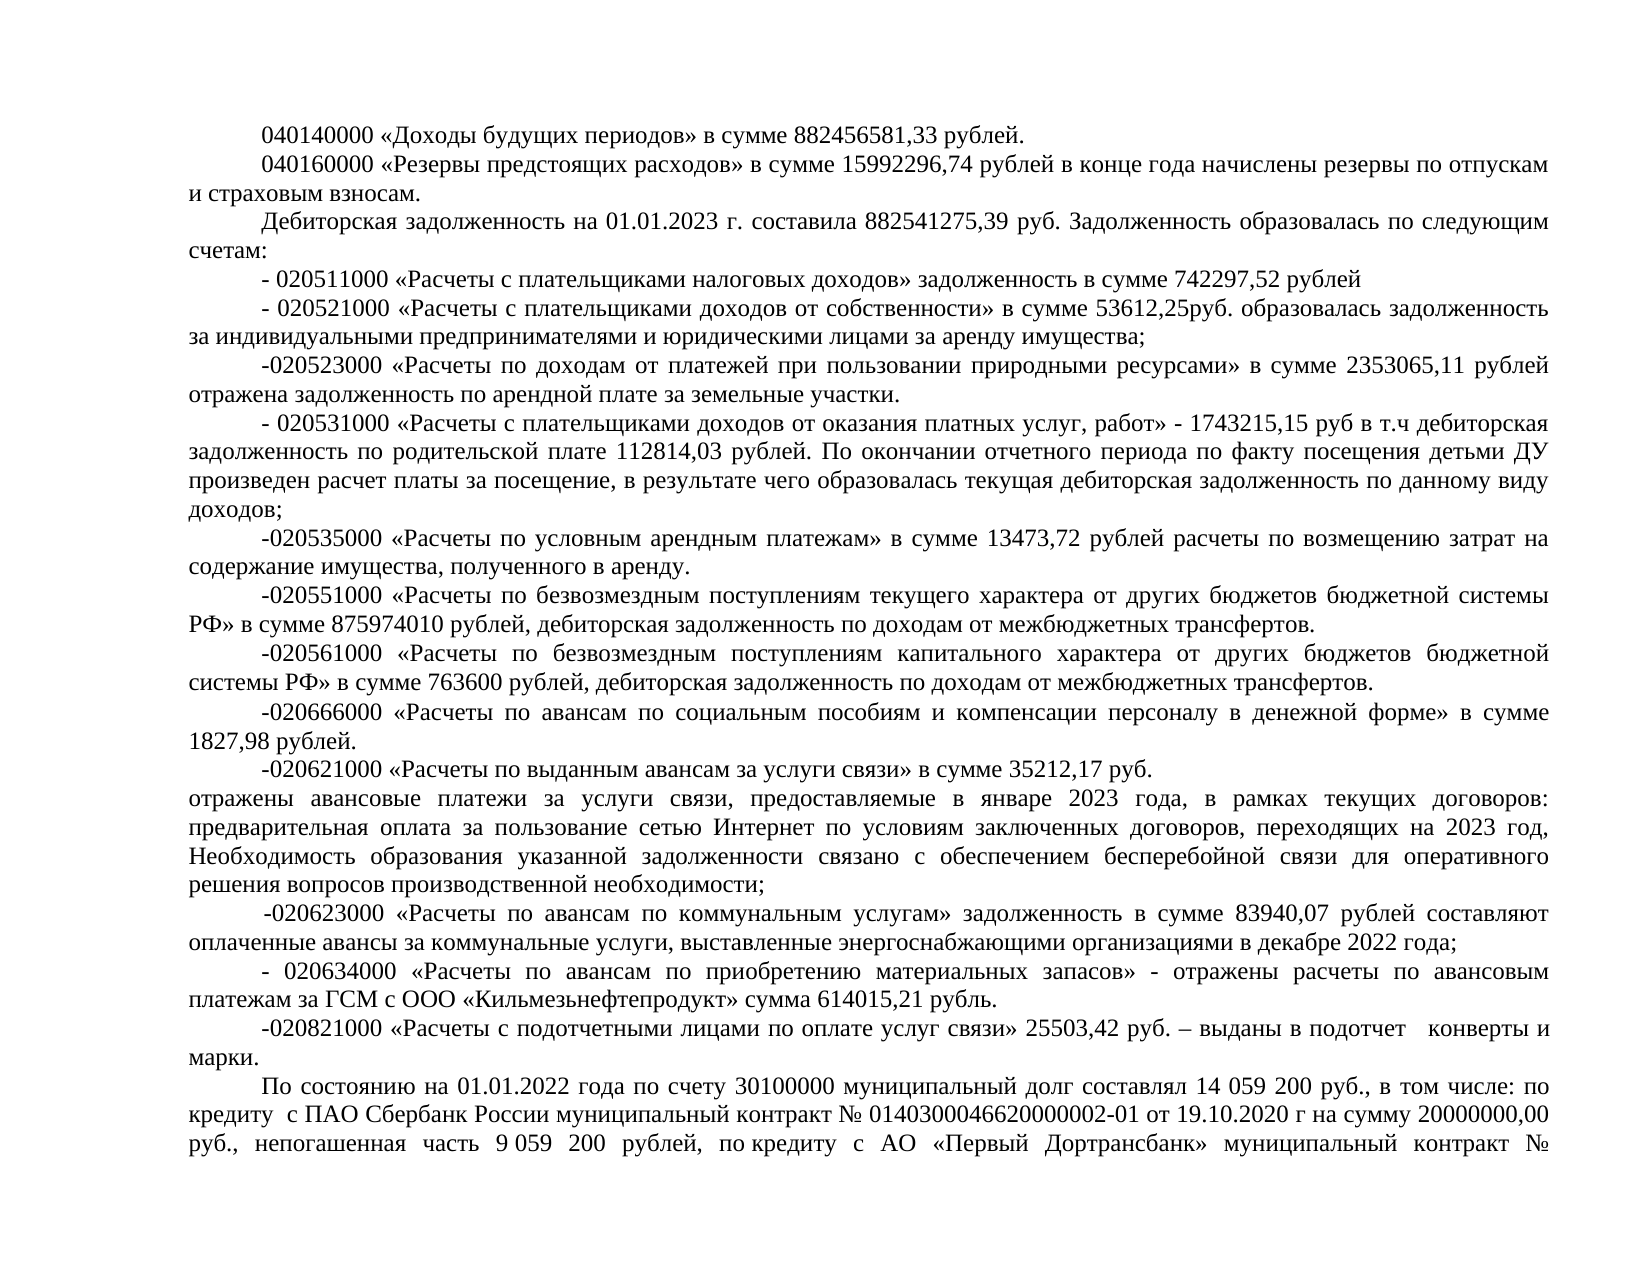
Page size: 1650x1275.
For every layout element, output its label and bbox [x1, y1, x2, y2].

table_cell [177, 118, 1562, 1157]
